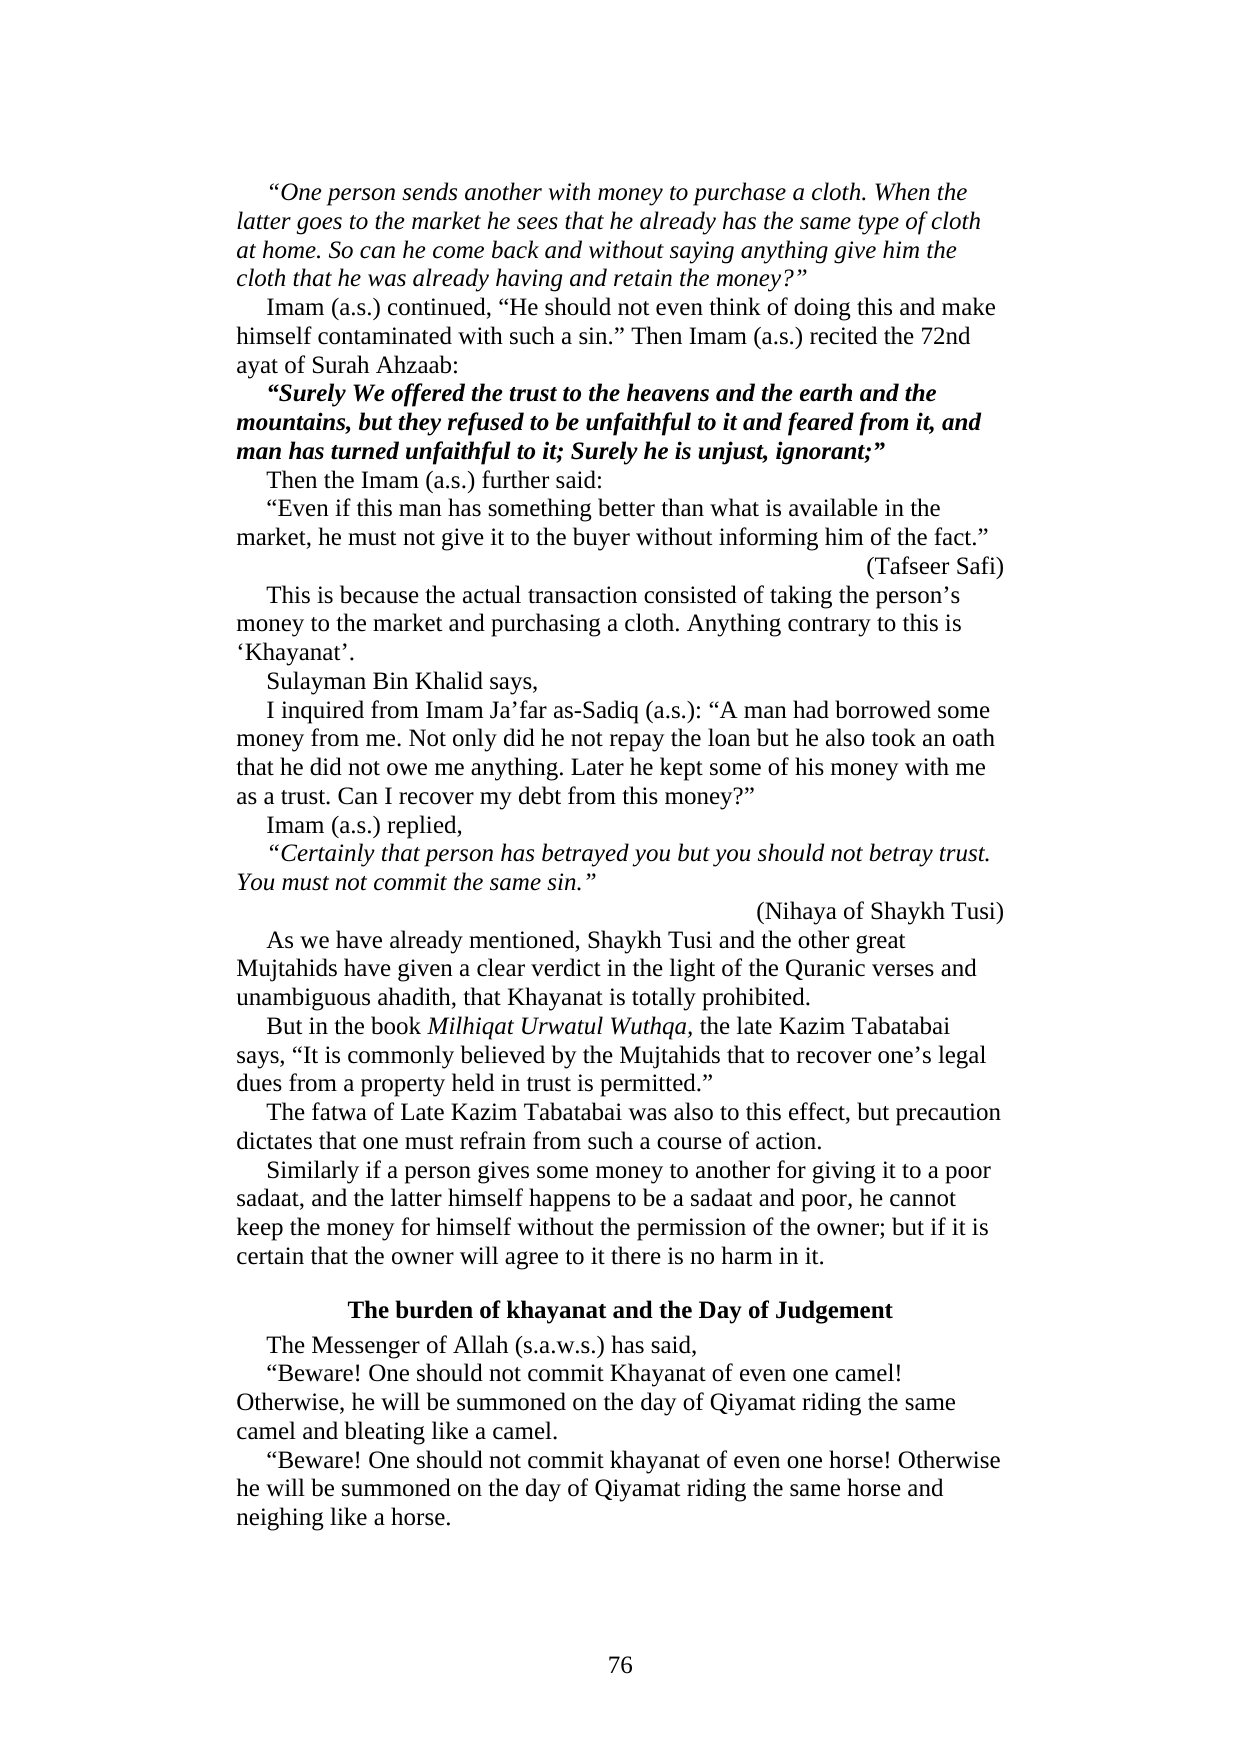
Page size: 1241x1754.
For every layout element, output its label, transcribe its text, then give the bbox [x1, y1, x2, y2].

text “Surely We offered the trust to the heavens and the earth and the mountains, but they refused to be unfaithful to it and feared from it, and man has turned unfaithful to it; Surely he is unjust, ignorant;” [236, 378, 1004, 465]
text “One person sends another with money to purchase a cloth. When the latter goes to the market he sees that he already has the same type of cloth at home. So can he come back and without saying anything give him the cloth that he was already having and retain the money?” [236, 177, 1004, 292]
text Imam (a.s.) continued, “He should not even think of doing this and make himself contaminated with such a sin.” Then Imam (a.s.) recited the 72nd ayat of Surah Ahzaab: [236, 292, 1004, 378]
text Imam (a.s.) replied, [236, 810, 1004, 838]
text (Tafseer Safi) [236, 551, 1004, 580]
text But in the book Milhiqat Urwatul Wuthqa, the late Kazim Tabatabai says, “It is commonly believed by the Mujtahids that to recover one’s legal dues from a property held in trust is permitted.” [236, 1011, 1004, 1097]
text “Beware! One should not commit khayanat of even one horse! Otherwise he will be summoned on the day of Qiyamat riding the same horse and neighing like a horse. [236, 1445, 1004, 1531]
text Then the Imam (a.s.) further said: [236, 465, 1004, 493]
text (Nihaya of Shaykh Tusi) [236, 896, 1004, 925]
text The fatwa of Late Kazim Tabatabai was also to this effect, but precaution dictates that one must refrain from such a course of action. [236, 1097, 1004, 1155]
text As we have already mentioned, Shaykh Tusi and the other great Mujtahids have given a clear verdict in the light of the Quranic verses and unambiguous ahadith, that Khayanat is totally prohibited. [236, 925, 1004, 1011]
text Similarly if a person gives some money to another for giving it to a poor sadaat, and the latter himself happens to be a sadaat and poor, he cannot keep the money for himself without the permission of the owner; but if it is certain that the owner will agree to it there is no harm in it. [236, 1155, 1004, 1270]
text “Even if this man has something better than what is available in the market, he must not give it to the buyer without informing him of the fact.” [236, 493, 1004, 551]
subtitle The burden of khayanat and the Day of Judgement [236, 1295, 1004, 1323]
text “Certainly that person has betrayed you but you should not betray trust. You must not commit the same sin.” [236, 838, 1004, 896]
text The Messenger of Allah (s.a.w.s.) has said, [236, 1330, 1004, 1358]
text I inquired from Imam Ja’far as-Sadiq (a.s.): “A man had borrowed some money from me. Not only did he not repay the loan but he also took an oath that he did not owe me anything. Later he kept some of his money with me as a trust. Can I recover my debt from this money?” [236, 695, 1004, 810]
text Sulayman Bin Khalid says, [236, 666, 1004, 695]
text This is because the actual transaction consisted of taking the person’s money to the market and purchasing a cloth. Anything contrary to this is ‘Khayanat’. [236, 580, 1004, 666]
text “Beware! One should not commit Khayanat of even one camel! Otherwise, he will be summoned on the day of Qiyamat riding the same camel and bleating like a camel. [236, 1358, 1004, 1445]
